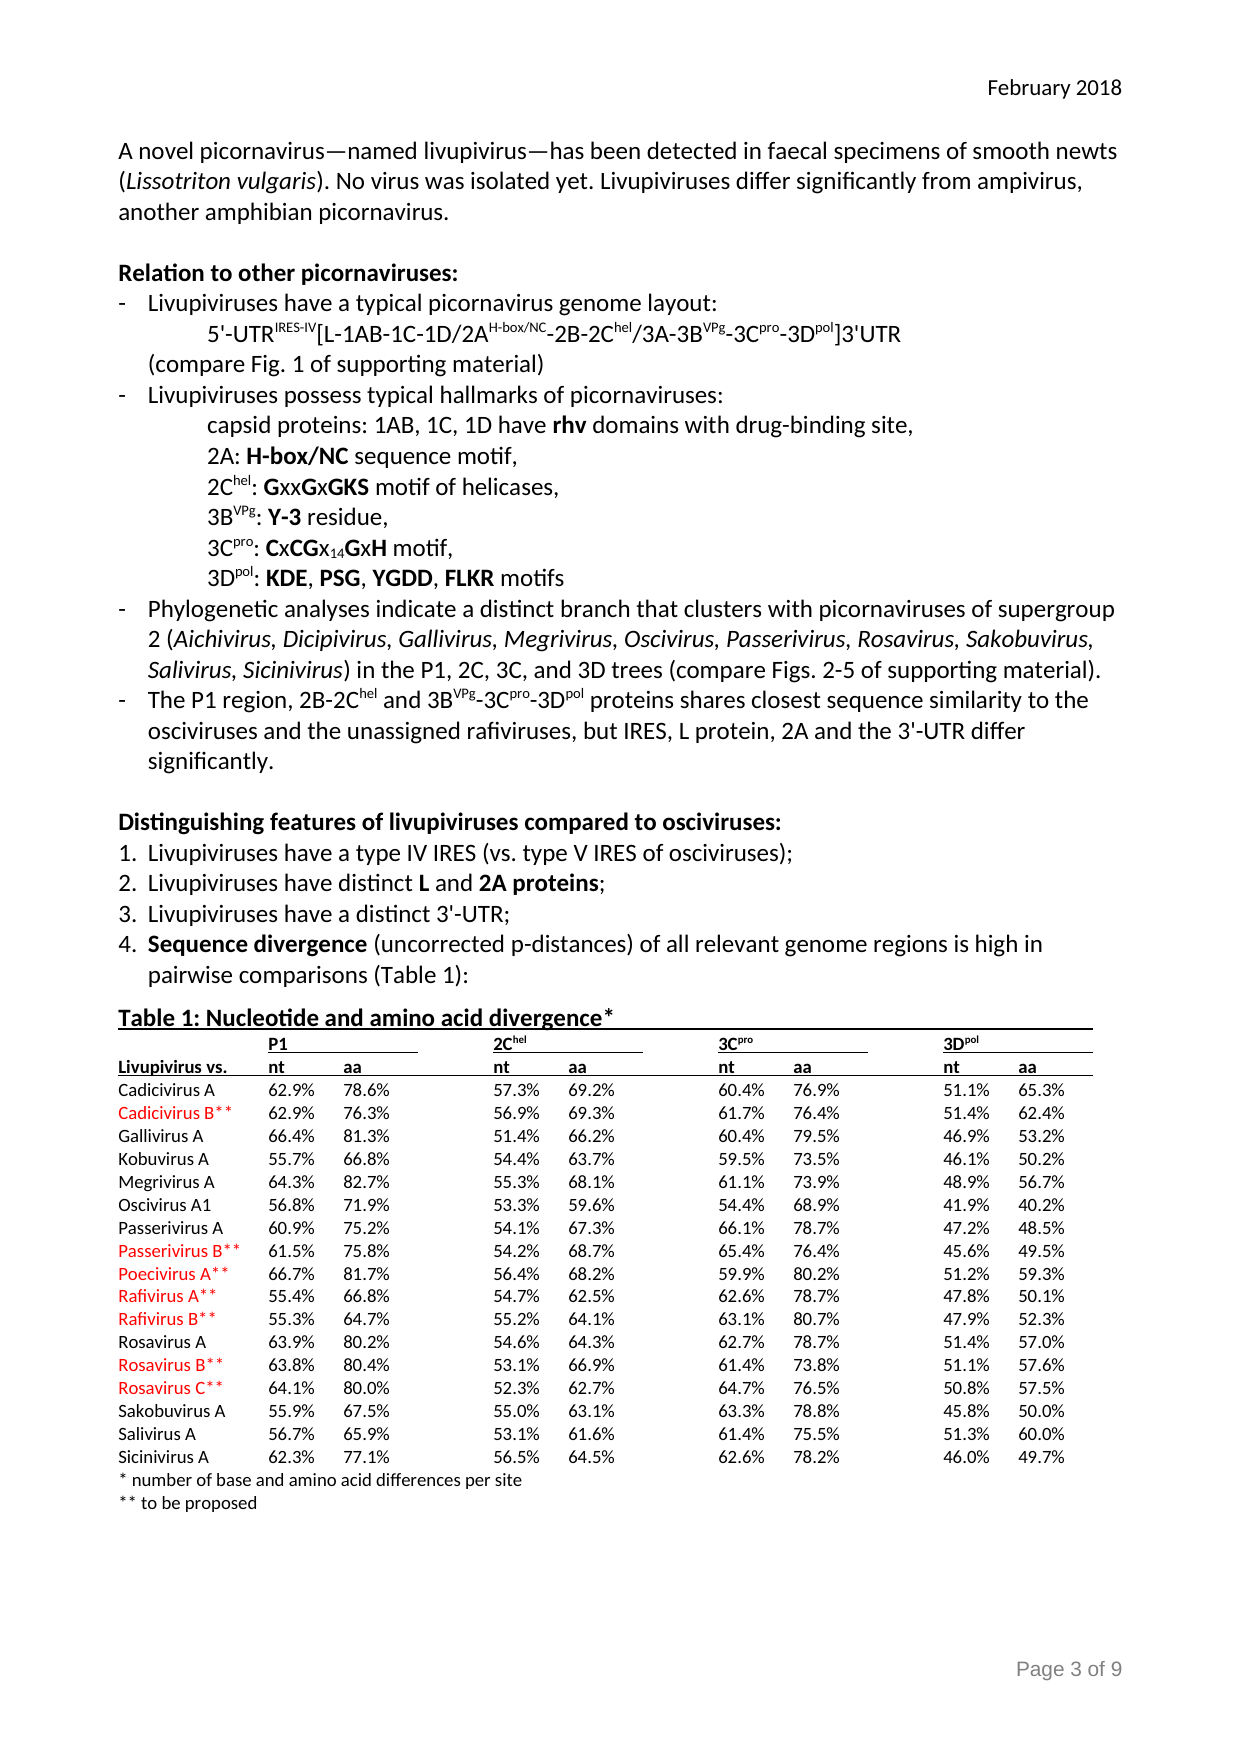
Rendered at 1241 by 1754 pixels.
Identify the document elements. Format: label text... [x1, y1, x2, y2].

text Cadicivirus A 62.9% 78.6% 57.3% 69.2% 60.4% 76.9% 51.1% 65.3% [118, 1078, 1122, 1101]
text Gallivirus A 66.4% 81.3% 51.4% 66.2% 60.4% 79.5% 46.9% 53.2% [118, 1124, 1122, 1147]
text Rafivirus B** 55.3% 64.7% 55.2% 64.1% 63.1% 80.7% 47.9% 52.3% [118, 1308, 1122, 1331]
text Salivirus A 56.7% 65.9% 53.1% 61.6% 61.4% 75.5% 51.3% 60.0% [118, 1422, 1122, 1445]
text ** to be proposed [118, 1491, 1122, 1514]
text 2A: H-box/NC sequence motif, [118, 440, 1122, 471]
text - Livupiviruses have a typical picornavirus genome layout: [118, 288, 1122, 318]
text 3BVPg: Y-3 residue, [118, 501, 1122, 532]
text Relation to other picornaviruses: [118, 257, 1122, 288]
text P1 2Chel 3Cpro 3Dpol [118, 1033, 1122, 1056]
text Rosavirus C** 64.1% 80.0% 52.3% 62.7% 64.7% 76.5% 50.8% 57.5% [118, 1376, 1122, 1399]
text - Livupiviruses possess typical hallmarks of picornaviruses: [118, 379, 1122, 410]
text - The P1 region, 2B-2Chel and 3BVPg-3Cpro-3Dpol proteins shares closest sequence similarity to the osciviruses and the unassigned rafiviruses, but IRES, L protein, 2A and the 3'-UTR differ significantly. [118, 684, 1122, 776]
text Distinguishing features of livupiviruses compared to osciviruses: [118, 806, 1122, 837]
text 2Chel: GxxGxGKS motif of helicases, [118, 471, 1122, 501]
text Megrivirus A 64.3% 82.7% 55.3% 68.1% 61.1% 73.9% 48.9% 56.7% [118, 1170, 1122, 1193]
text capsid proteins: 1AB, 1C, 1D have rhv domains with drug-binding site, [118, 410, 1122, 440]
text Sakobuvirus A 55.9% 67.5% 55.0% 63.1% 63.3% 78.8% 45.8% 50.0% [118, 1399, 1122, 1422]
text Oscivirus A1 56.8% 71.9% 53.3% 59.6% 54.4% 68.9% 41.9% 40.2% [118, 1193, 1122, 1216]
text Rafivirus A** 55.4% 66.8% 54.7% 62.5% 62.6% 78.7% 47.8% 50.1% [118, 1285, 1122, 1308]
text A novel picornavirus—named livupivirus—has been detected in faecal specimens of smooth newts (Lissotriton vulgaris). No virus was isolated yet. Livupiviruses differ significantly from ampivirus, another amphibian picornavirus. [118, 135, 1122, 227]
text Rosavirus B** 63.8% 80.4% 53.1% 66.9% 61.4% 73.8% 51.1% 57.6% [118, 1353, 1122, 1376]
text Kobuvirus A 55.7% 66.8% 54.4% 63.7% 59.5% 73.5% 46.1% 50.2% [118, 1147, 1122, 1170]
text Poecivirus A** 66.7% 81.7% 56.4% 68.2% 59.9% 80.2% 51.2% 59.3% [118, 1262, 1122, 1285]
text Table 1: Nucleotide and amino acid divergence* [118, 1002, 1122, 1033]
text Passerivirus B** 61.5% 75.8% 54.2% 68.7% 65.4% 76.4% 45.6% 49.5% [118, 1239, 1122, 1262]
text Livupivirus vs. nt aa nt aa nt aa nt aa [118, 1056, 1122, 1078]
text 2. Livupiviruses have distinct L and 2A proteins; [118, 867, 1122, 898]
text Rosavirus A 63.9% 80.2% 54.6% 64.3% 62.7% 78.7% 51.4% 57.0% [118, 1331, 1122, 1353]
text Sicinivirus A 62.3% 77.1% 56.5% 64.5% 62.6% 78.2% 46.0% 49.7% [118, 1445, 1122, 1468]
text Cadicivirus B** 62.9% 76.3% 56.9% 69.3% 61.7% 76.4% 51.4% 62.4% [118, 1101, 1122, 1124]
text 3Dpol: KDE, PSG, YGDD, FLKR motifs [118, 562, 1122, 593]
text 5'-UTRIRES-IV[L-1AB-1C-1D/2AH-box/NC-2B-2Chel/3A-3BVPg-3Cpro-3Dpol]3'UTR [118, 318, 1122, 349]
text Passerivirus A 60.9% 75.2% 54.1% 67.3% 66.1% 78.7% 47.2% 48.5% [118, 1216, 1122, 1239]
text - Phylogenetic analyses indicate a distinct branch that clusters with picornaviruses of supergroup 2 (Aichivirus, Dicipivirus, Gallivirus, Megrivirus, Oscivirus, Passerivirus, Rosavirus, Sakobuvirus, Salivirus, Sicinivirus) in the P1, 2C, 3C, and 3D trees (compare Figs. 2-5 of supporting material). [118, 593, 1122, 684]
text (compare Fig. 1 of supporting material) [118, 349, 1122, 379]
text 3. Livupiviruses have a distinct 3'-UTR; [118, 898, 1122, 928]
text 4. Sequence divergence (uncorrected p-distances) of all relevant genome regions is high in pairwise comparisons (Table 1): [118, 928, 1122, 989]
text * number of base and amino acid differences per site [118, 1468, 1122, 1491]
text 3Cpro: CxCGx14GxH motif, [118, 532, 1122, 562]
text 1. Livupiviruses have a type IV IRES (vs. type V IRES of osciviruses); [118, 837, 1122, 867]
